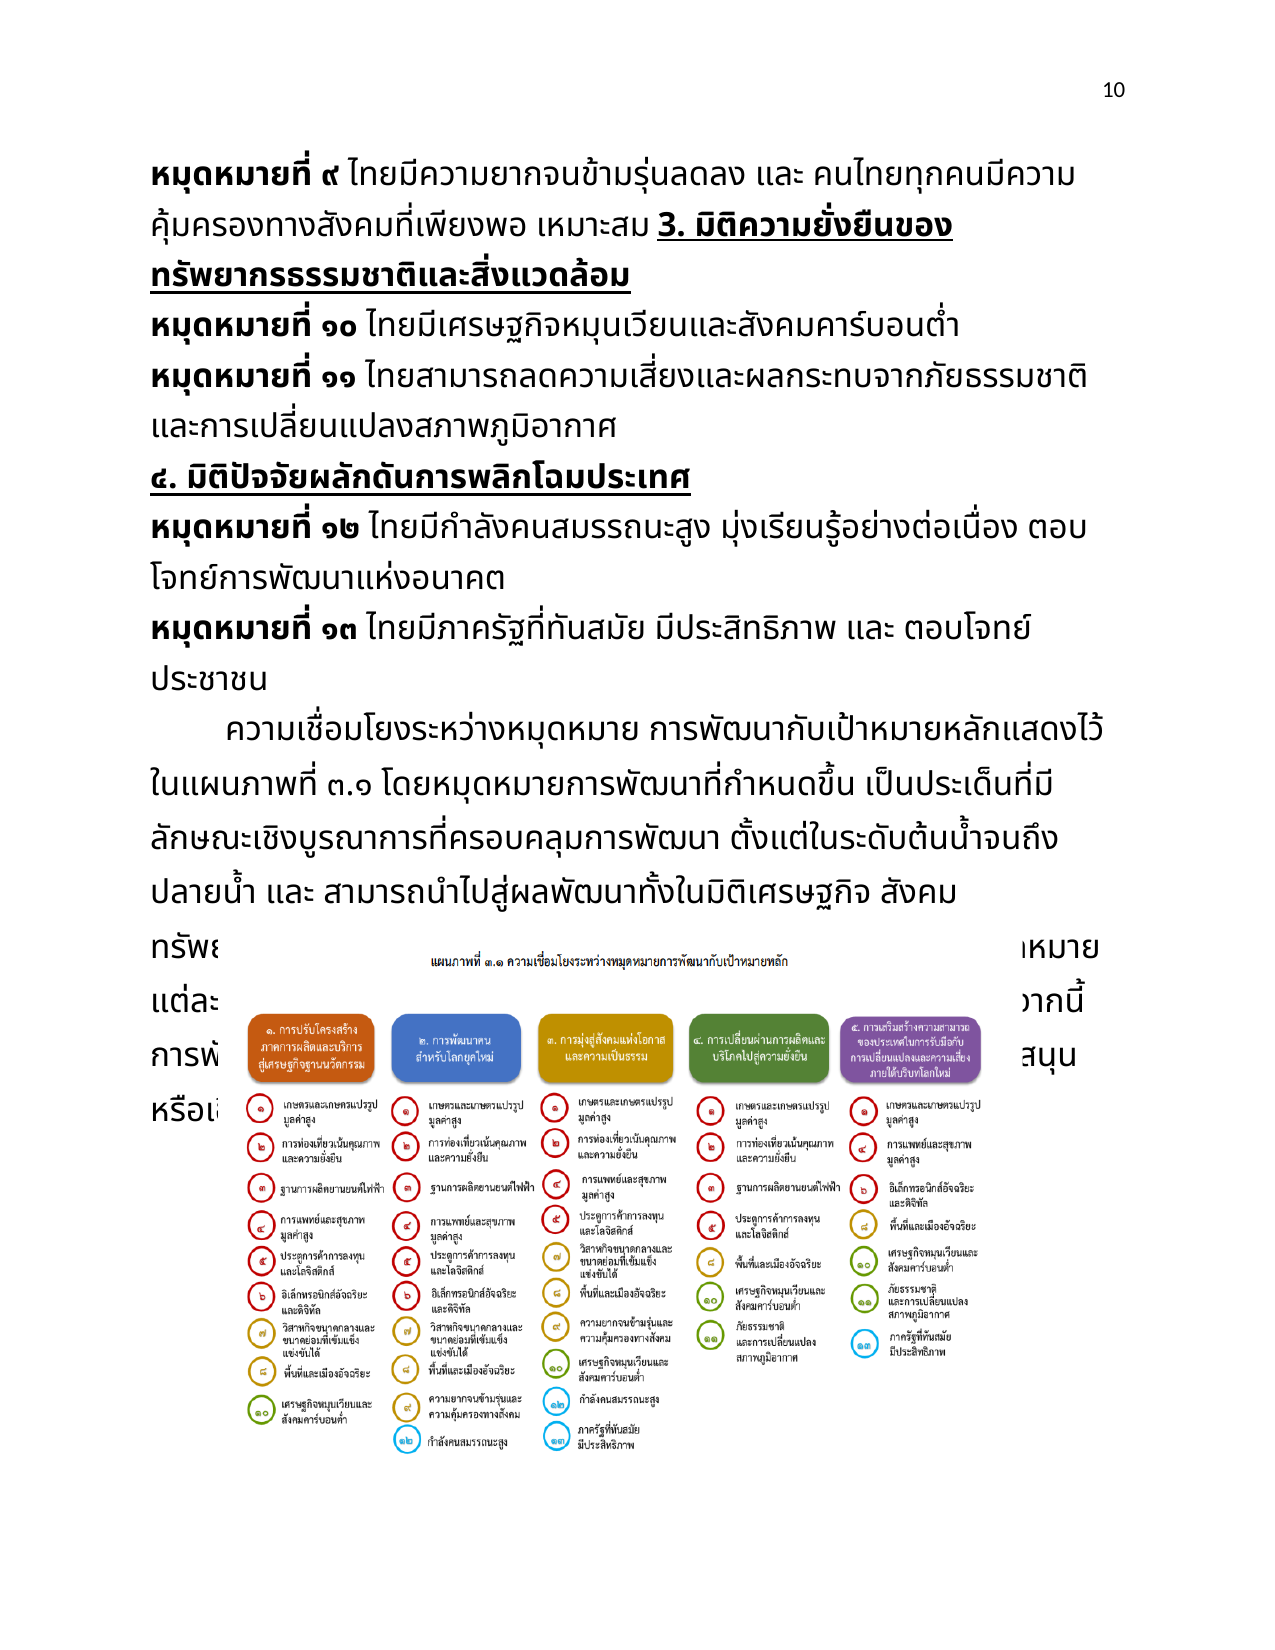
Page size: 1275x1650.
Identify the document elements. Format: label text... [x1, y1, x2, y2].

text หมุดหมายที่ ๑๒ ไทยมีกำลังคนสมรรถนะสูง มุ่งเรียนรู้อย่างต่อเนื่อง ตอบโจทย์การพัฒนาแห่งอนาคต [150, 503, 1125, 604]
text หมุดหมายที่ ๑๑ ไทยสามารถลดความเสี่ยงและผลกระทบจากภัยธรรมชาติ และการเปลี่ยนแปลงสภาพภูมิอากาศ [150, 352, 1125, 453]
text ๔. มิติปัจจัยผลักดันการพลิกโฉมประเทศ [150, 453, 1125, 503]
text หมุดหมายที่ ๙ ไทยมีความยากจนข้ามรุ่นลดลง และ คนไทยทุกคนมีความคุ้มครองทางสังคมที่เพียงพอ เหมาะสม3. มิติความยั่งยืนของทรัพยากรธรรมชาติและสิ่งแวดล้อม [150, 150, 1125, 301]
picture [218, 926, 1023, 1484]
text หมุดหมายที่ ๑๐ ไทยมีเศรษฐกิจหมุนเวียนและสังคมคาร์บอนต่ำ [150, 301, 1125, 352]
text ความเชื่อมโยงระหว่างหมุดหมาย การพัฒนากับเป้าหมายหลักแสดงไว้ในแผนภาพที่ ๓.๑ โดยหมุดหมายการพัฒนาที่กำหนดขึ้น เป็นประเด็นที่มีลักษณะเชิงบูรณาการที่ครอบคลุมการพัฒนา ตั้งแต่ในระดับต้นน้ำจนถึงปลายน้ำ และ สามารถนำไปสู่ผลพัฒนาทั้งในมิติเศรษฐกิจ สังคม ทรัพยากรธรรมชาติและสิ่งแวดล้อม ไปพร้อมๆ กัน ทำให้หมุดหมายแต่ละประการสามารถสนับสนุนเป้าหมายหลักได้มากกว่าหนึ่งข้อ นอกจากนี้ การพัฒนาภายใต้แต่ละหมุดหมายไม่ได้แยกขาดจากกัน แต่มีการสนับสนุนหรือเอื้อประโยชน์ซึ่งกันและก [150, 705, 1125, 1136]
text หมุดหมายที่ ๑๓ ไทยมีภาครัฐที่ทันสมัย มีประสิทธิภาพ และ ตอบโจทย์ประชาชน [150, 604, 1125, 705]
